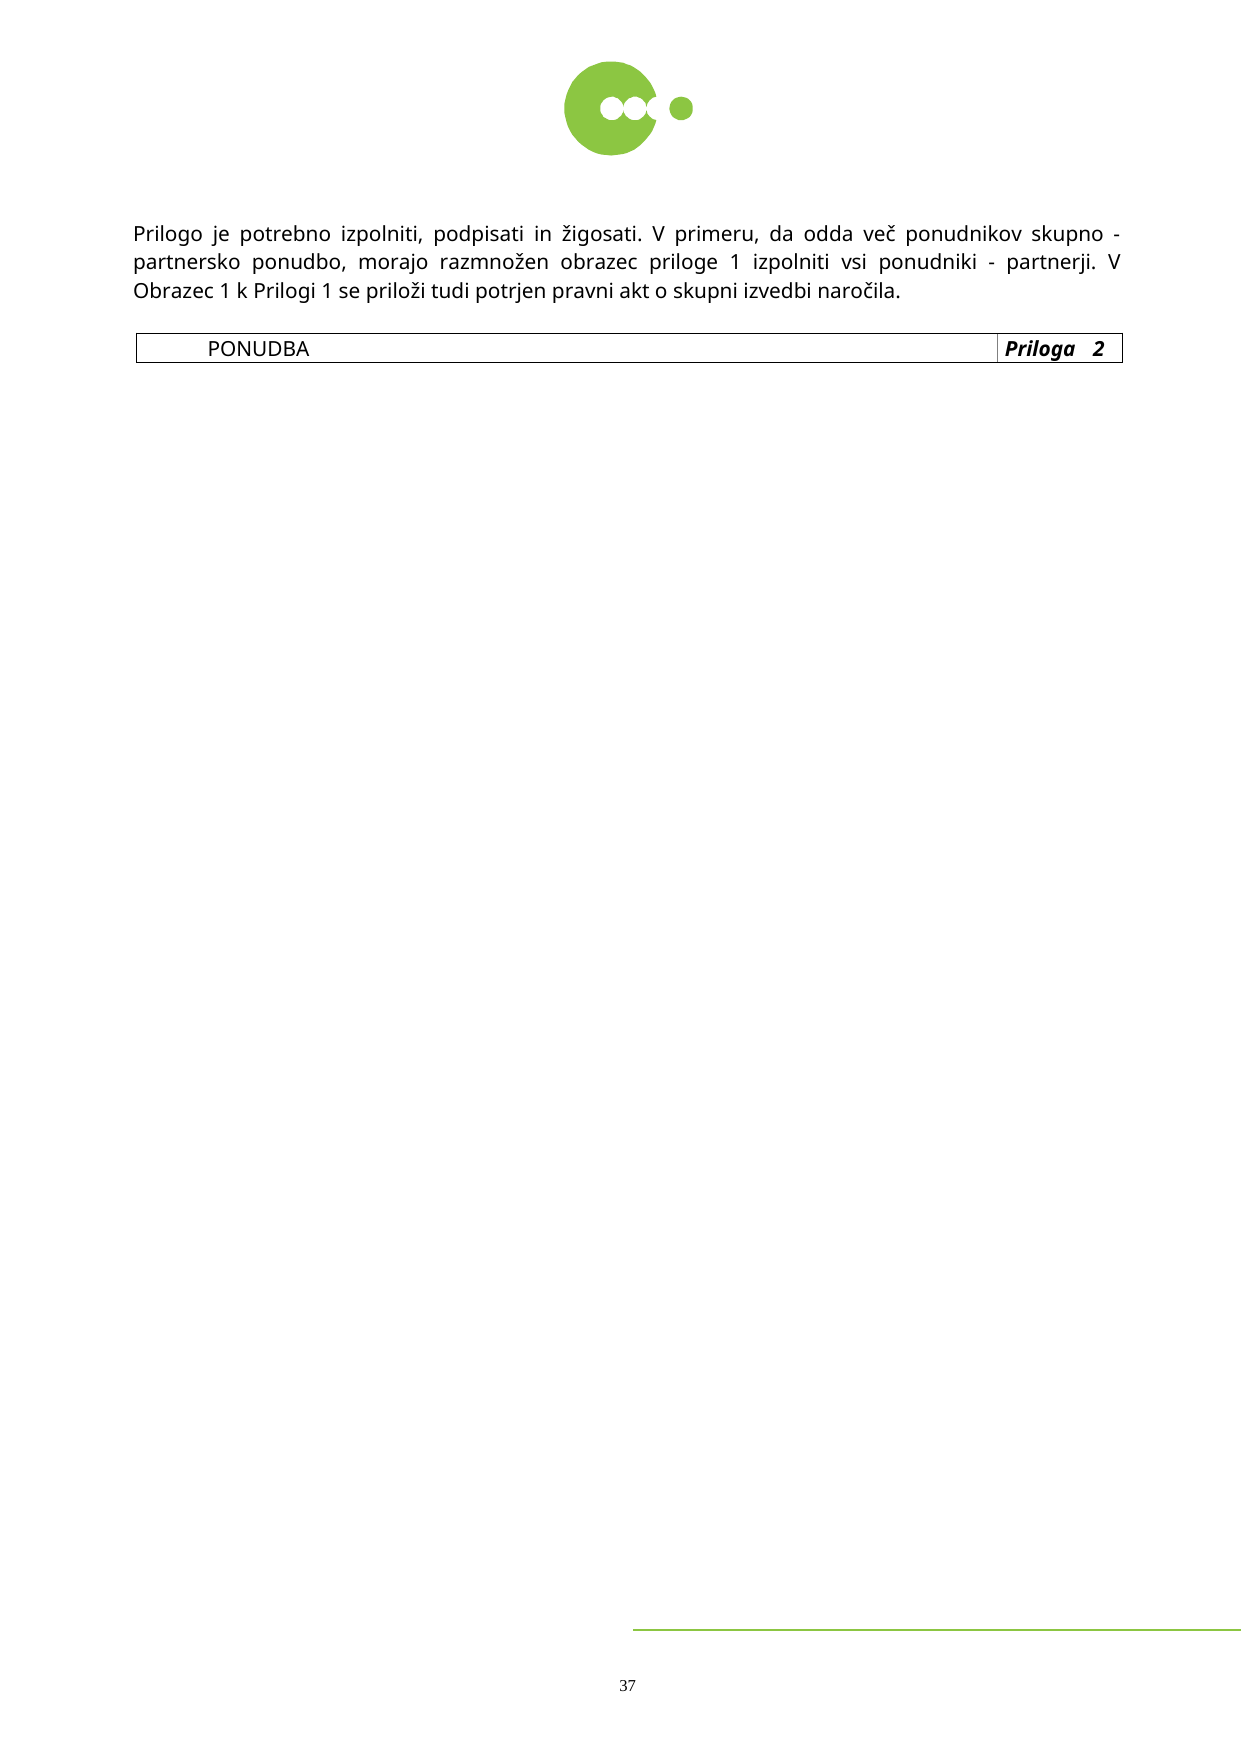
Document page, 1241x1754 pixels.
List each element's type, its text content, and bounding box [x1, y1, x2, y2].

table_header PONUDBA [200, 334, 997, 362]
text Prilogo je potrebno izpolniti, podpisati in žigosati. V primeru, da odda več ponudnikov skupno - partnersko ponudbo, morajo razmnožen obrazec priloge 1 izpolniti vsi ponudniki - partnerji. V Obrazec 1 k Prilogi 1 se priloži tudi potrjen pravni akt o skupni izvedbi naročila. [133, 219, 1122, 304]
table_header Priloga [998, 334, 1086, 362]
table_header [137, 334, 200, 362]
table_header 2 [1086, 334, 1122, 362]
